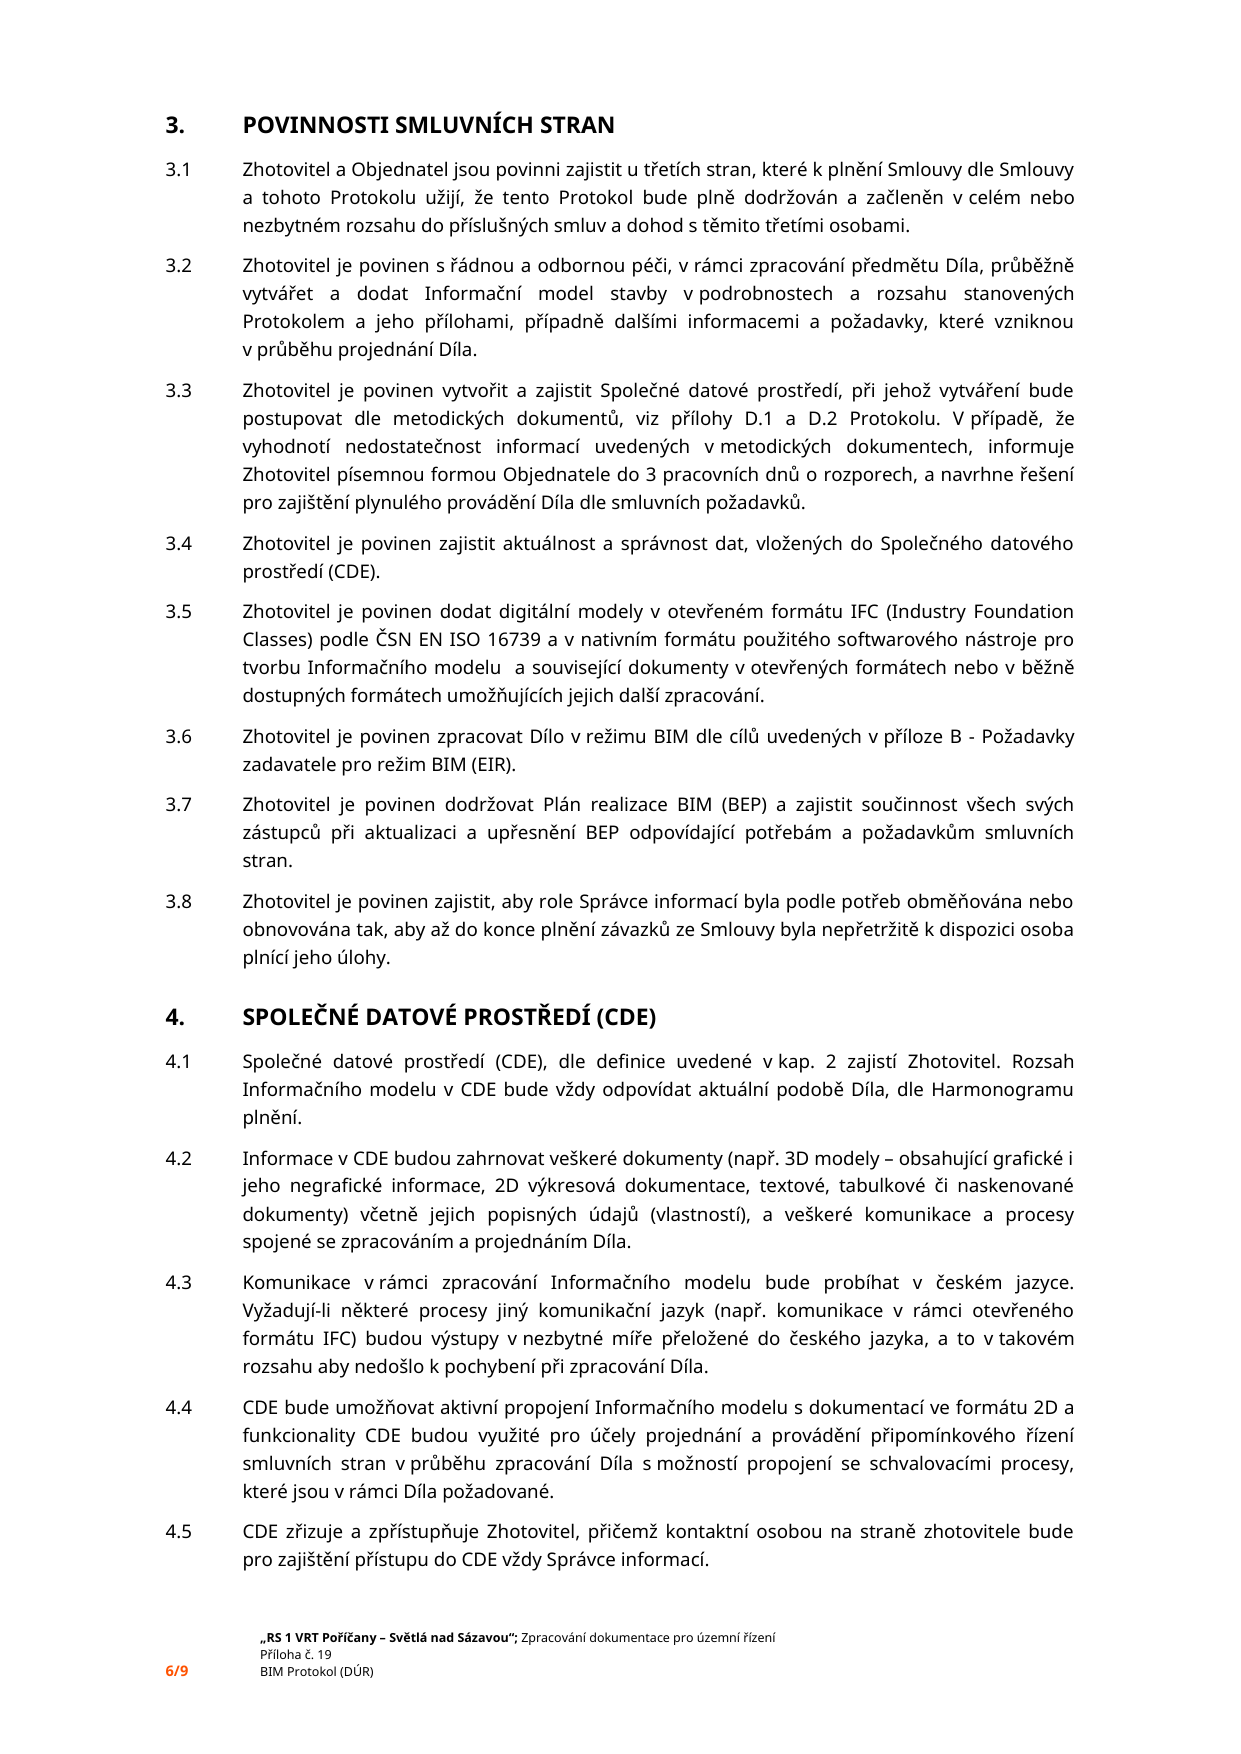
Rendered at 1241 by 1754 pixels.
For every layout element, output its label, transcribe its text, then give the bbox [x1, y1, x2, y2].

text Zhotovitel a Objednatel jsou povinni zajistit u třetích stran, které k plnění Smlouvy dle Smlouvy a tohoto Protokolu užijí, že tento Protokol bude plně dodržován a začleněn v celém nebo nezbytném rozsahu do příslušných smluv a dohod s těmito třetími osobami. [165, 156, 1075, 238]
text CDE bude umožňovat aktivní propojení Informačního modelu s dokumentací ve formátu 2D a funkcionality CDE budou využité pro účely projednání a provádění připomínkového řízení smluvních stran v průběhu zpracování Díla s možností propojení se schvalovacími procesy, které jsou v rámci Díla požadované. [165, 1394, 1075, 1503]
text Komunikace v rámci zpracování Informačního modelu bude probíhat v českém jazyce. Vyžadují-li některé procesy jiný komunikační jazyk (např. komunikace v rámci otevřeného formátu IFC) budou výstupy v nezbytné míře přeložené do českého jazyka, a to v takovém rozsahu aby nedošlo k pochybení při zpracování Díla. [165, 1269, 1075, 1379]
text Zhotovitel je povinen zajistit aktuálnost a správnost dat, vložených do Společného datového prostředí (CDE). [165, 530, 1075, 583]
text Zhotovitel je povinen dodržovat Plán realizace BIM (BEP) a zajistit součinnost všech svých zástupců při aktualizaci a upřesnění BEP odpovídající potřebám a požadavkům smluvních stran. [165, 792, 1075, 873]
text Zhotovitel je povinen dodat digitální modely v otevřeném formátu IFC (Industry Foundation Classes) podle ČSN EN ISO 16739 a v nativním formátu použitého softwarového nástroje pro tvorbu Informačního modelu a související dokumenty v otevřených formátech nebo v běžně dostupných formátech umožňujících jejich další zpracování. [165, 598, 1075, 708]
text Zhotovitel je povinen vytvořit a zajistit Společné datové prostředí, při jehož vytváření bude postupovat dle metodických dokumentů, viz přílohy D.1 a D.2 Protokolu. V případě, že vyhodnotí nedostatečnost informací uvedených v metodických dokumentech, informuje Zhotovitel písemnou formou Objednatele do 3 pracovních dnů o rozporech, a navrhne řešení pro zajištění plynulého provádění Díla dle smluvních požadavků. [165, 377, 1075, 515]
text Zhotovitel je povinen zajistit, aby role Správce informací byla podle potřeb obměňována nebo obnovována tak, aby až do konce plnění závazků ze Smlouvy byla nepřetržitě k dispozici osoba plnící jeho úlohy. [165, 888, 1075, 970]
text Společné datové prostředí (CDE), dle definice uvedené v kap. 2 zajistí Zhotovitel. Rozsah Informačního modelu v CDE bude vždy odpovídat aktuální podobě Díla, dle Harmonogramu plnění. [165, 1048, 1075, 1130]
text Společné datové prostŘedí (CDE) [165, 1001, 1075, 1033]
text Povinnosti smluvních stran [165, 109, 1075, 141]
text CDE zřizuje a zpřístupňuje Zhotovitel, přičemž kontaktní osobou na straně zhotovitele bude pro zajištění přístupu do CDE vždy Správce informací. [165, 1518, 1075, 1572]
text Zhotovitel je povinen s řádnou a odbornou péči, v rámci zpracování předmětu Díla, průběžně vytvářet a dodat Informační model stavby v podrobnostech a rozsahu stanovených Protokolem a jeho přílohami, případně dalšími informacemi a požadavky, které vzniknou v průběhu projednání Díla. [165, 253, 1075, 362]
text Zhotovitel je povinen zpracovat Dílo v režimu BIM dle cílů uvedených v příloze B - Požadavky zadavatele pro režim BIM (EIR). [165, 723, 1075, 777]
text Informace v CDE budou zahrnovat veškeré dokumenty (např. 3D modely – obsahující grafické i jeho negrafické informace, 2D výkresová dokumentace, textové, tabulkové či naskenované dokumenty) včetně jejich popisných údajů (vlastností), a veškeré komunikace a procesy spojené se zpracováním a projednáním Díla. [165, 1145, 1075, 1254]
